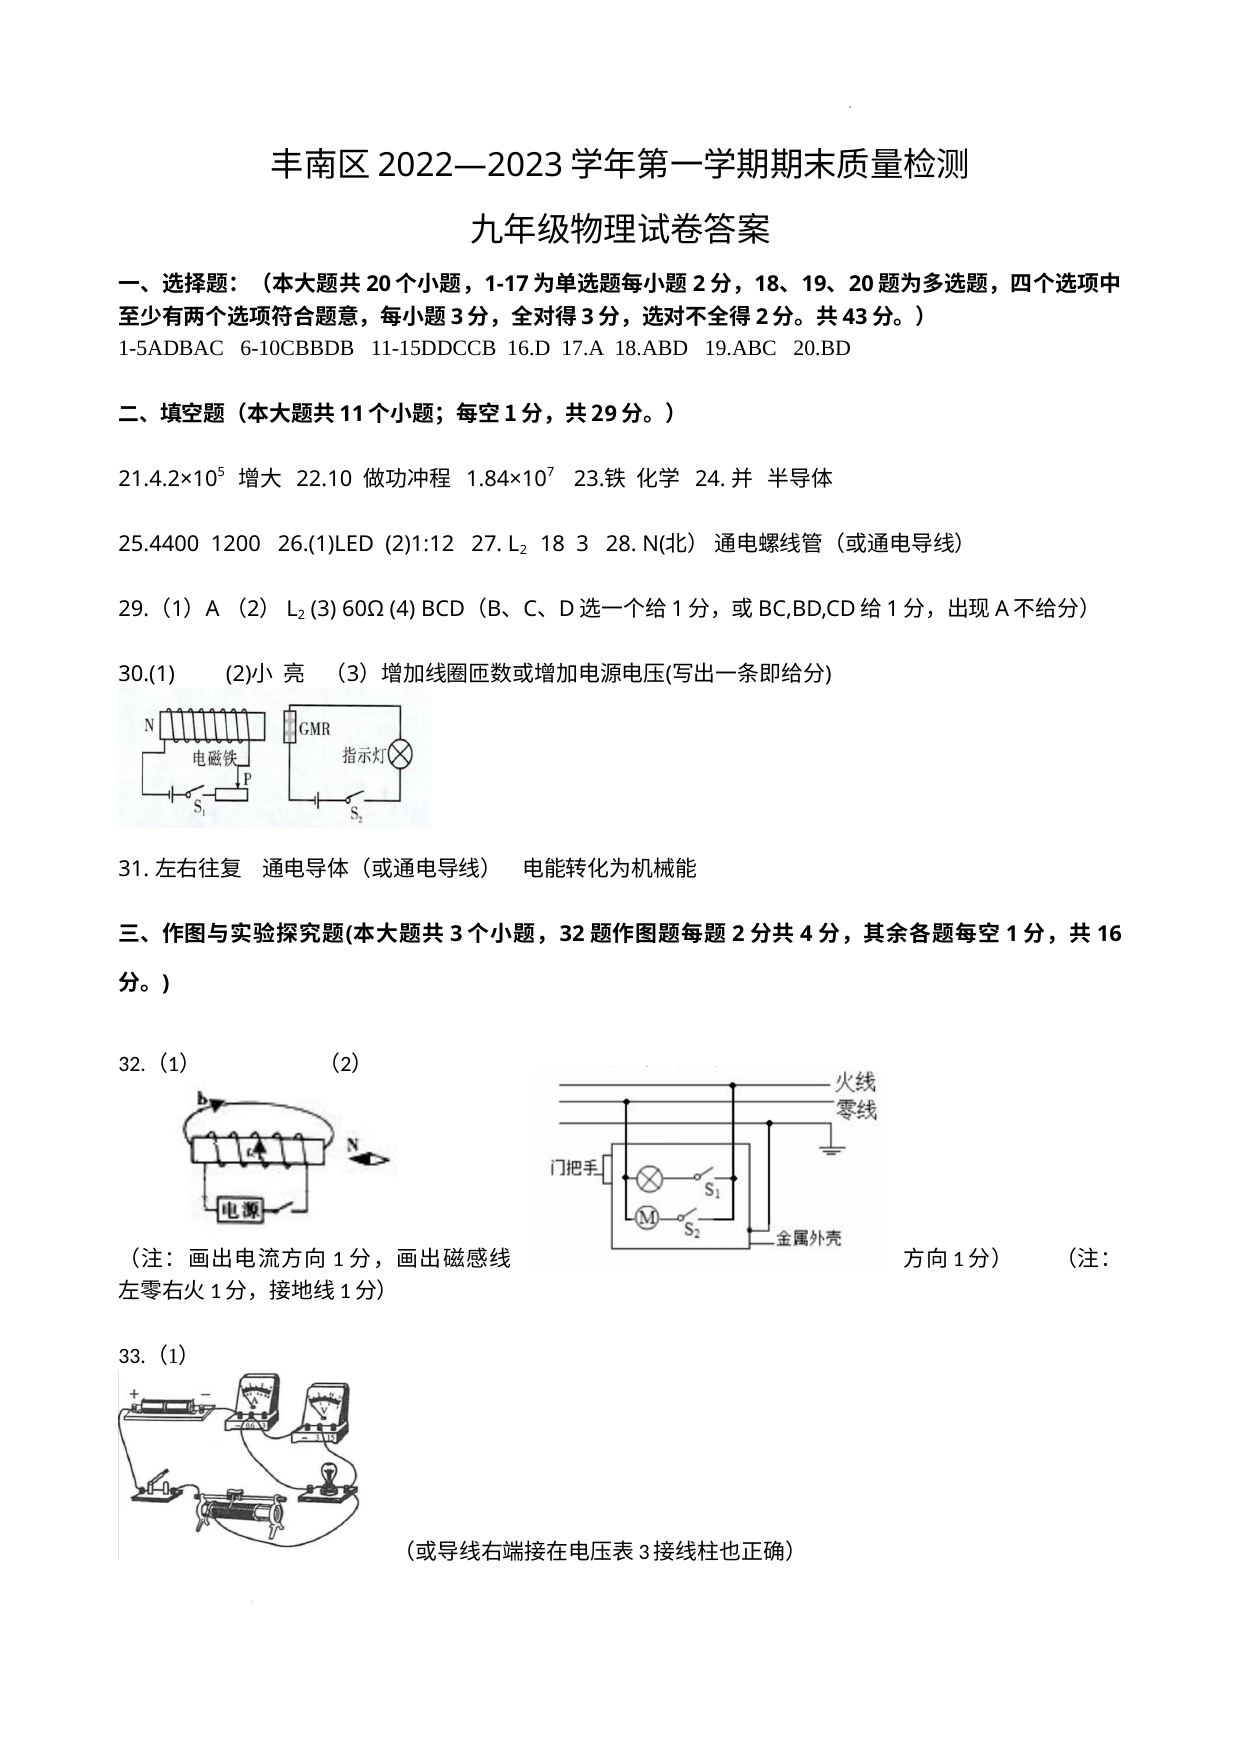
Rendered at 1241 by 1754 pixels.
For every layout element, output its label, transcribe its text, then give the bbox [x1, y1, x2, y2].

text 21.4.2×105 增大 22.10 做功冲程 1.84×107 23.铁 化学 24. 并 半导体 [118, 461, 1122, 493]
text 1-5ADBAC 6-10CBBDB 11-15DDCCB 16.D 17.A 18.ABD 19.ABC 20.BD [118, 331, 1122, 363]
text 32.（1） （2） [118, 1046, 1122, 1078]
text （或导线右端接在电压表3接线柱也正确） [118, 1371, 1122, 1598]
picture [145, 1082, 410, 1234]
text 一、选择题：（本大题共20个小题，1-17为单选题每小题2分，18、19、20题为多选题，四个选项中至少有两个选项符合题意，每小题3分，全对得3分，选对不全得2分。共43分。） [118, 266, 1122, 331]
text 二、填空题（本大题共11个小题；每空1分，共29分。） [118, 396, 1122, 428]
picture [118, 688, 431, 828]
text 九年级物理试卷答案 [118, 194, 1122, 259]
text 30.(1) (2)小 亮 （3）增加线圈匝数或增加电源电压(写出一条即给分) [118, 656, 1122, 688]
picture [118, 1370, 394, 1560]
picture [530, 1066, 885, 1272]
text 33.（1） [118, 1338, 1122, 1371]
text 29.（1）A （2） L2 (3) 60Ω (4) BCD（B、C、D选一个给1分，或BC,BD,CD给1分，出现A不给分） [118, 591, 1122, 623]
text 25.4400 1200 26.(1)LED (2)1:12 27. L2 18 3 28. N(北） 通电螺线管（或通电导线） [118, 526, 1122, 558]
text 丰南区2022—2023学年第一学期期末质量检测 [118, 129, 1122, 194]
text （注：画出电流方向1分，画出磁感线方向1分） （注：左零右火1分，接地线1分） [118, 1241, 1122, 1306]
list 作图与实验探究题(本大题共3个小题，32题作图题每题2分共4分，其余各题每空1分，共16分。) [118, 916, 1122, 997]
text 31. 左右往复 通电导体（或通电导线） 电能转化为机械能 [118, 851, 1122, 883]
